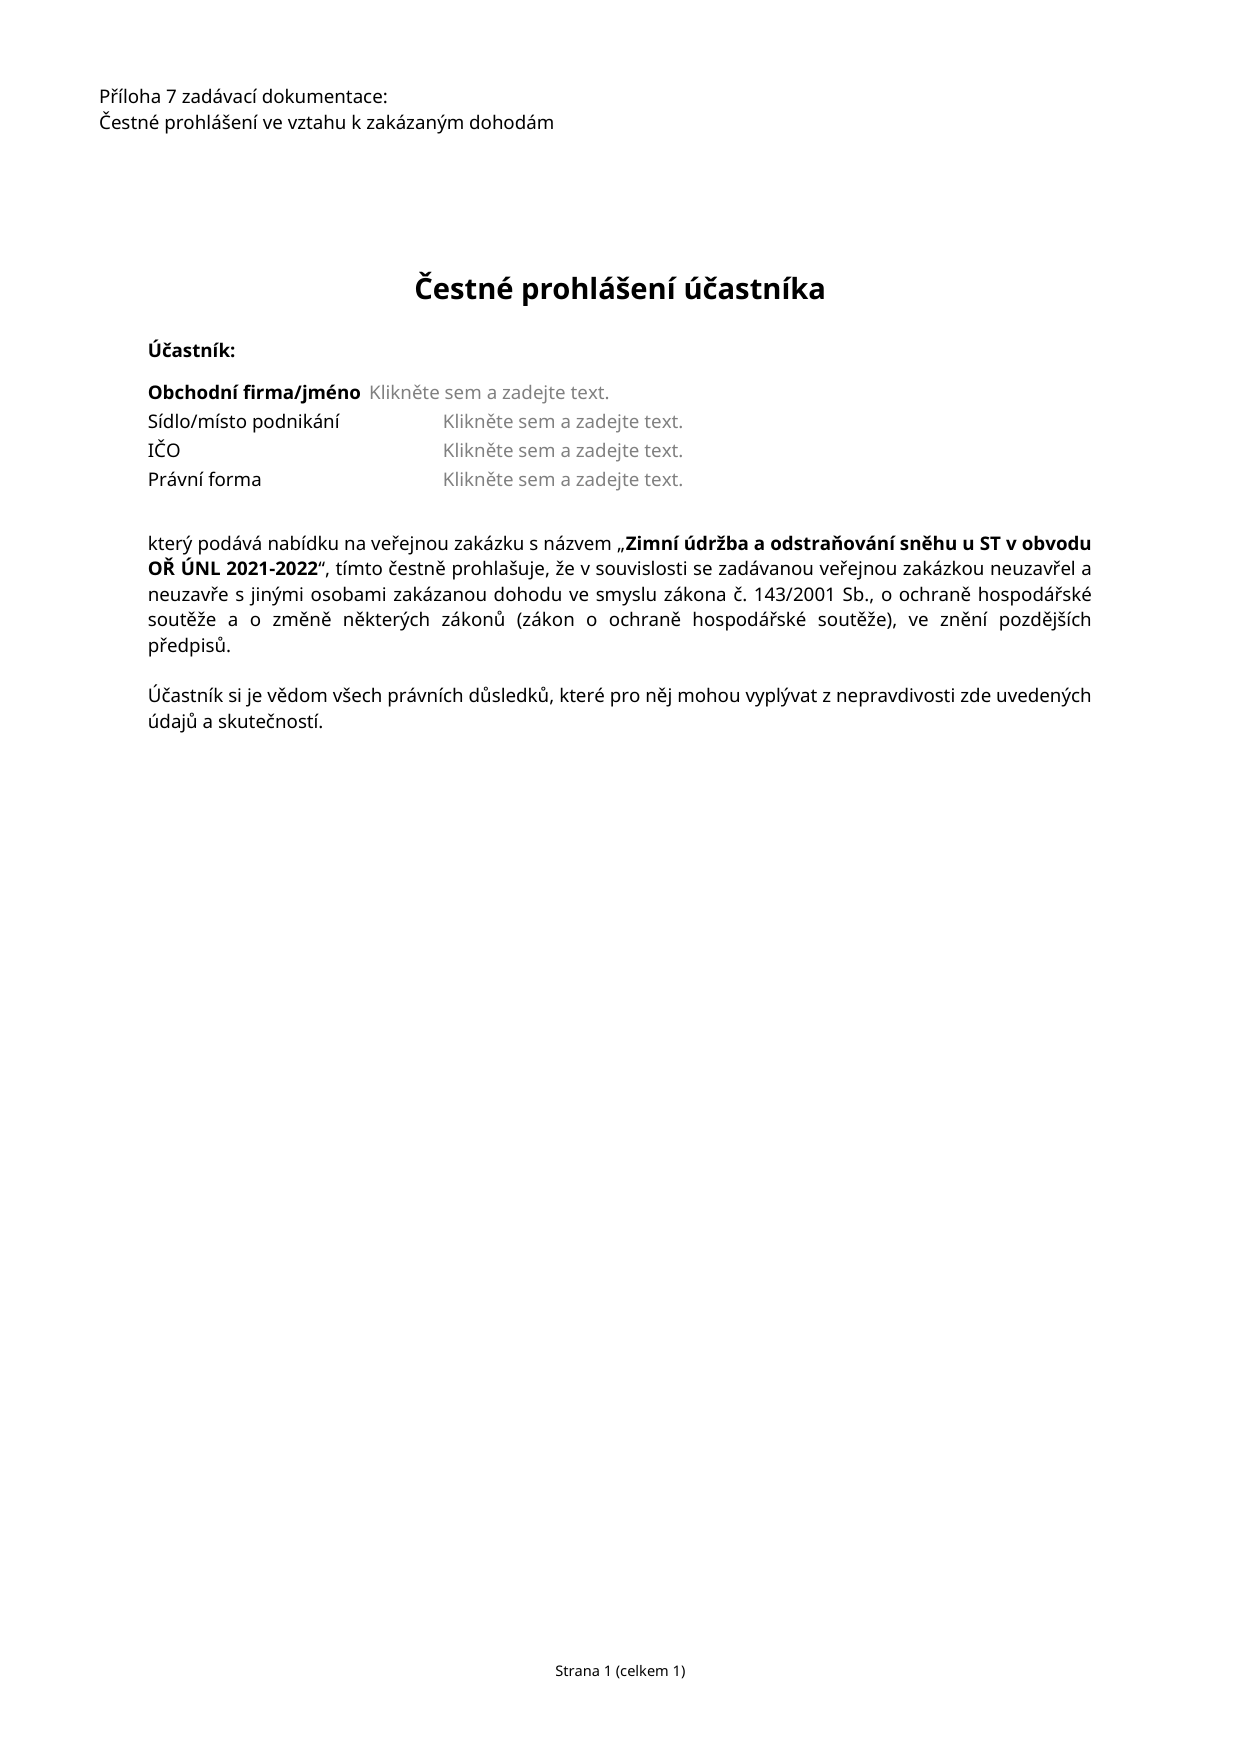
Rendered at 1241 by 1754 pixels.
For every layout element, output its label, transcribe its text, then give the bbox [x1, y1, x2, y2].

text Obchodní firma/jméno [148, 376, 1093, 405]
text Právní forma [148, 463, 1093, 492]
text IČO [148, 434, 1093, 463]
text Účastník si je vědom všech právních důsledků, které pro něj mohou vyplývat z nepravdivosti zde uvedených údajů a skutečností. [148, 683, 1093, 734]
title Čestné prohlášení účastníka [148, 268, 1093, 308]
text Účastník: [148, 333, 1093, 364]
text Sídlo/místo podnikání [148, 405, 1093, 434]
text který podává nabídku na veřejnou zakázku s názvem „Zimní údržba a odstraňování sněhu u ST v obvodu OŘ ÚNL 2021-2022“, tímto čestně prohlašuje, že v souvislosti se zadávanou veřejnou zakázkou neuzavřel a neuzavře s jinými osobami zakázanou dohodu ve smyslu zákona č. 143/2001 Sb., o ochraně hospodářské soutěže a o změně některých zákonů (zákon o ochraně hospodářské soutěže), ve znění pozdějších předpisů. [148, 530, 1093, 658]
